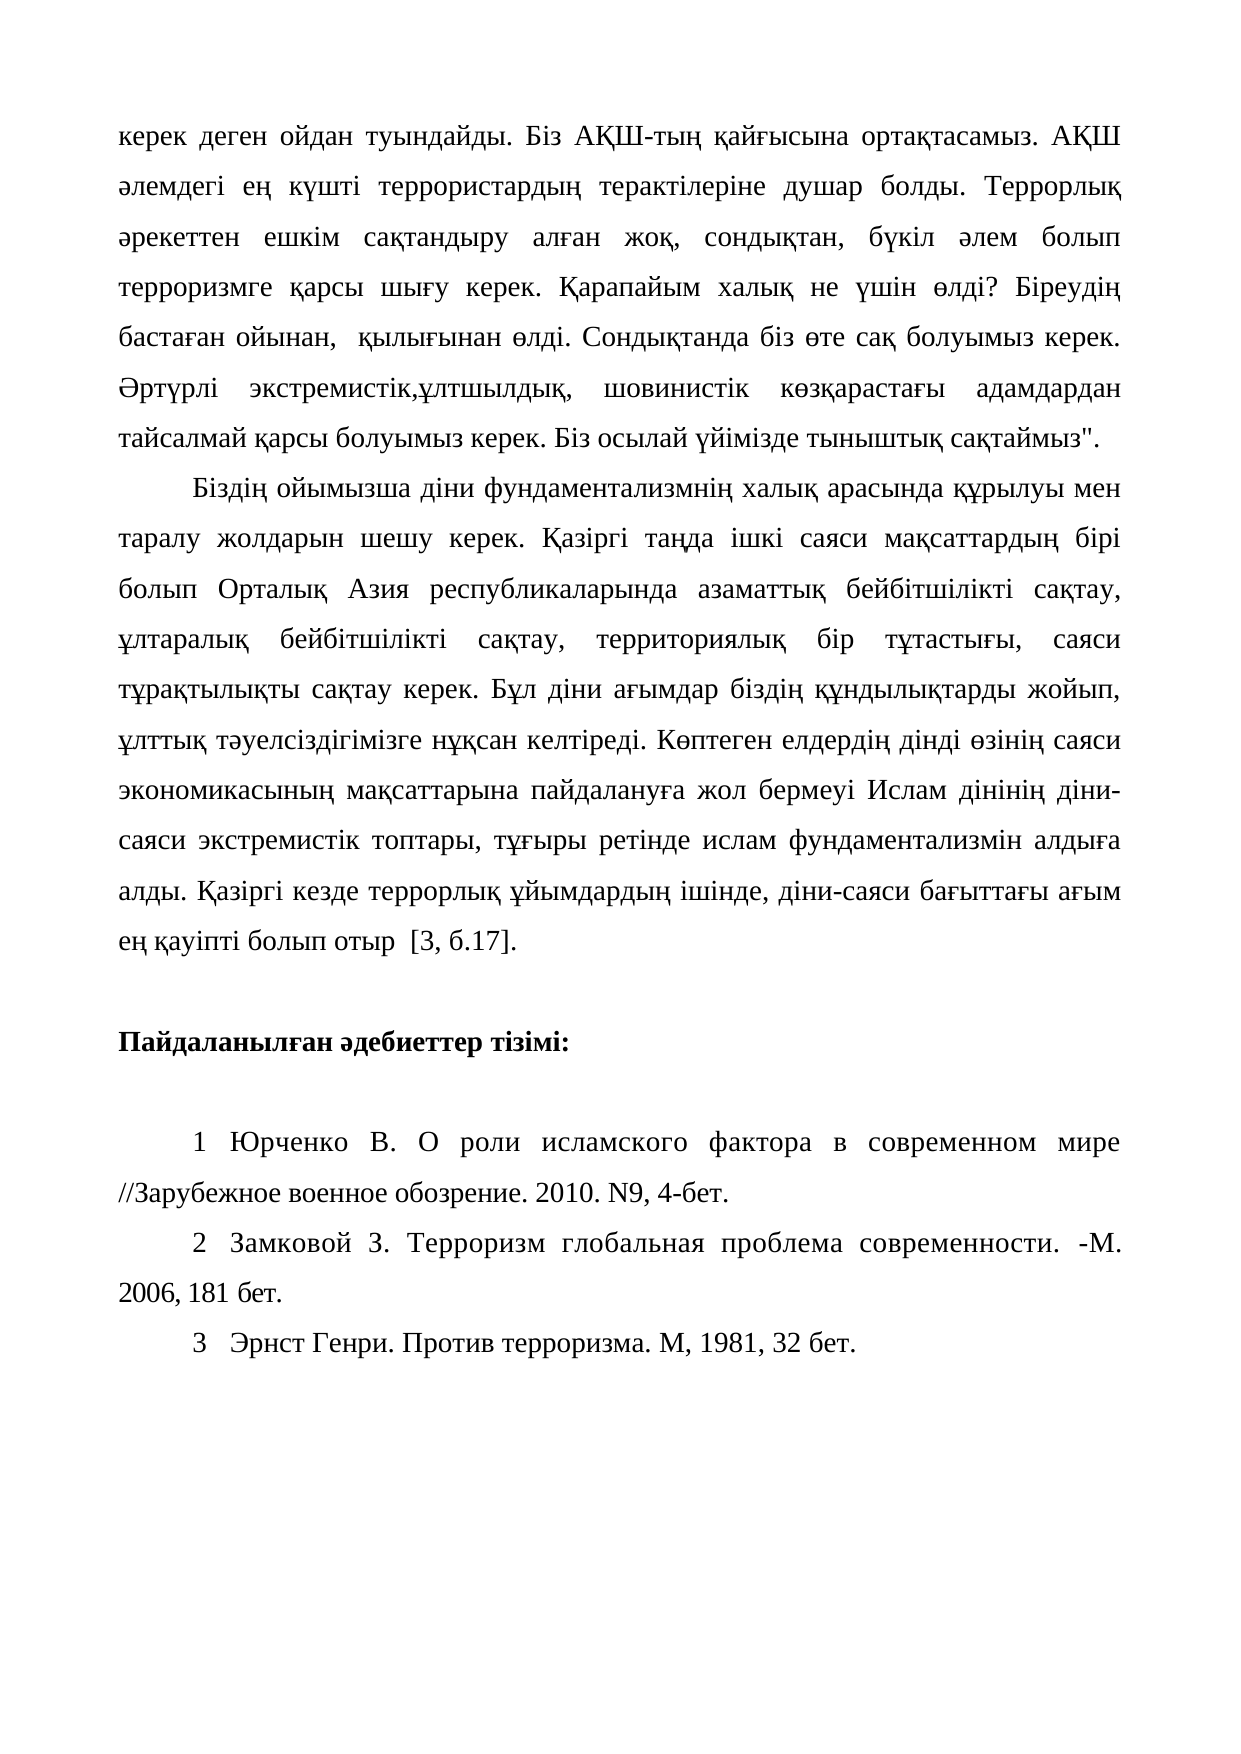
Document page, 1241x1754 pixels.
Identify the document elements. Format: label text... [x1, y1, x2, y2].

list Эрнст Генри. Против терроризма. М, 1981, 32 бет. [118, 1326, 1122, 1359]
list Замковой З. Терроризм глобальная проблема современности. -М. 2006, 181 бет. [118, 1225, 1122, 1309]
text Бiздің ойымызша дiни фундаментализмнің халық арасында құрылуы мен таралу жолдарын шешу керек. Қазiргi таңда iшкi саяси мақсаттардың бiрi болып Орталық Азия республикаларында азаматтық бейбiтшiлiктi сақтау, ұлтаралық бейбiтшiлiктi сақтау, территориялық бiр тұтастығы, саяси тұрақтылықты сақтау керек. Бұл дiни ағымдар бiздің құндылықтарды жойып, ұлттық тәуелсiздiгімiзге нұқсан келтiредi. Көптеген елдердің дiндi өзiнің саяси экономикасының мақсаттарына пайдалануға жол бермеуi Ислам дiнiнің дiни-саяси экстремистiк топтары, тұғыры ретiнде ислам фундаментализмiн алдыға алды. Қазiргi кезде террорлық ұйымдардың iшiнде, дiни-саяси бағыттағы ағым ең қауіптi болып отыр [3, б.17]. [118, 470, 1122, 957]
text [118, 118, 1122, 453]
list Юрченко В. О роли исламского фактора в современном мире //Зарубежное военное обозрение. 2010. N9, 4-бет. [118, 1124, 1122, 1208]
text Пайдаланылған әдебиеттер тізімі: [118, 1024, 1122, 1057]
